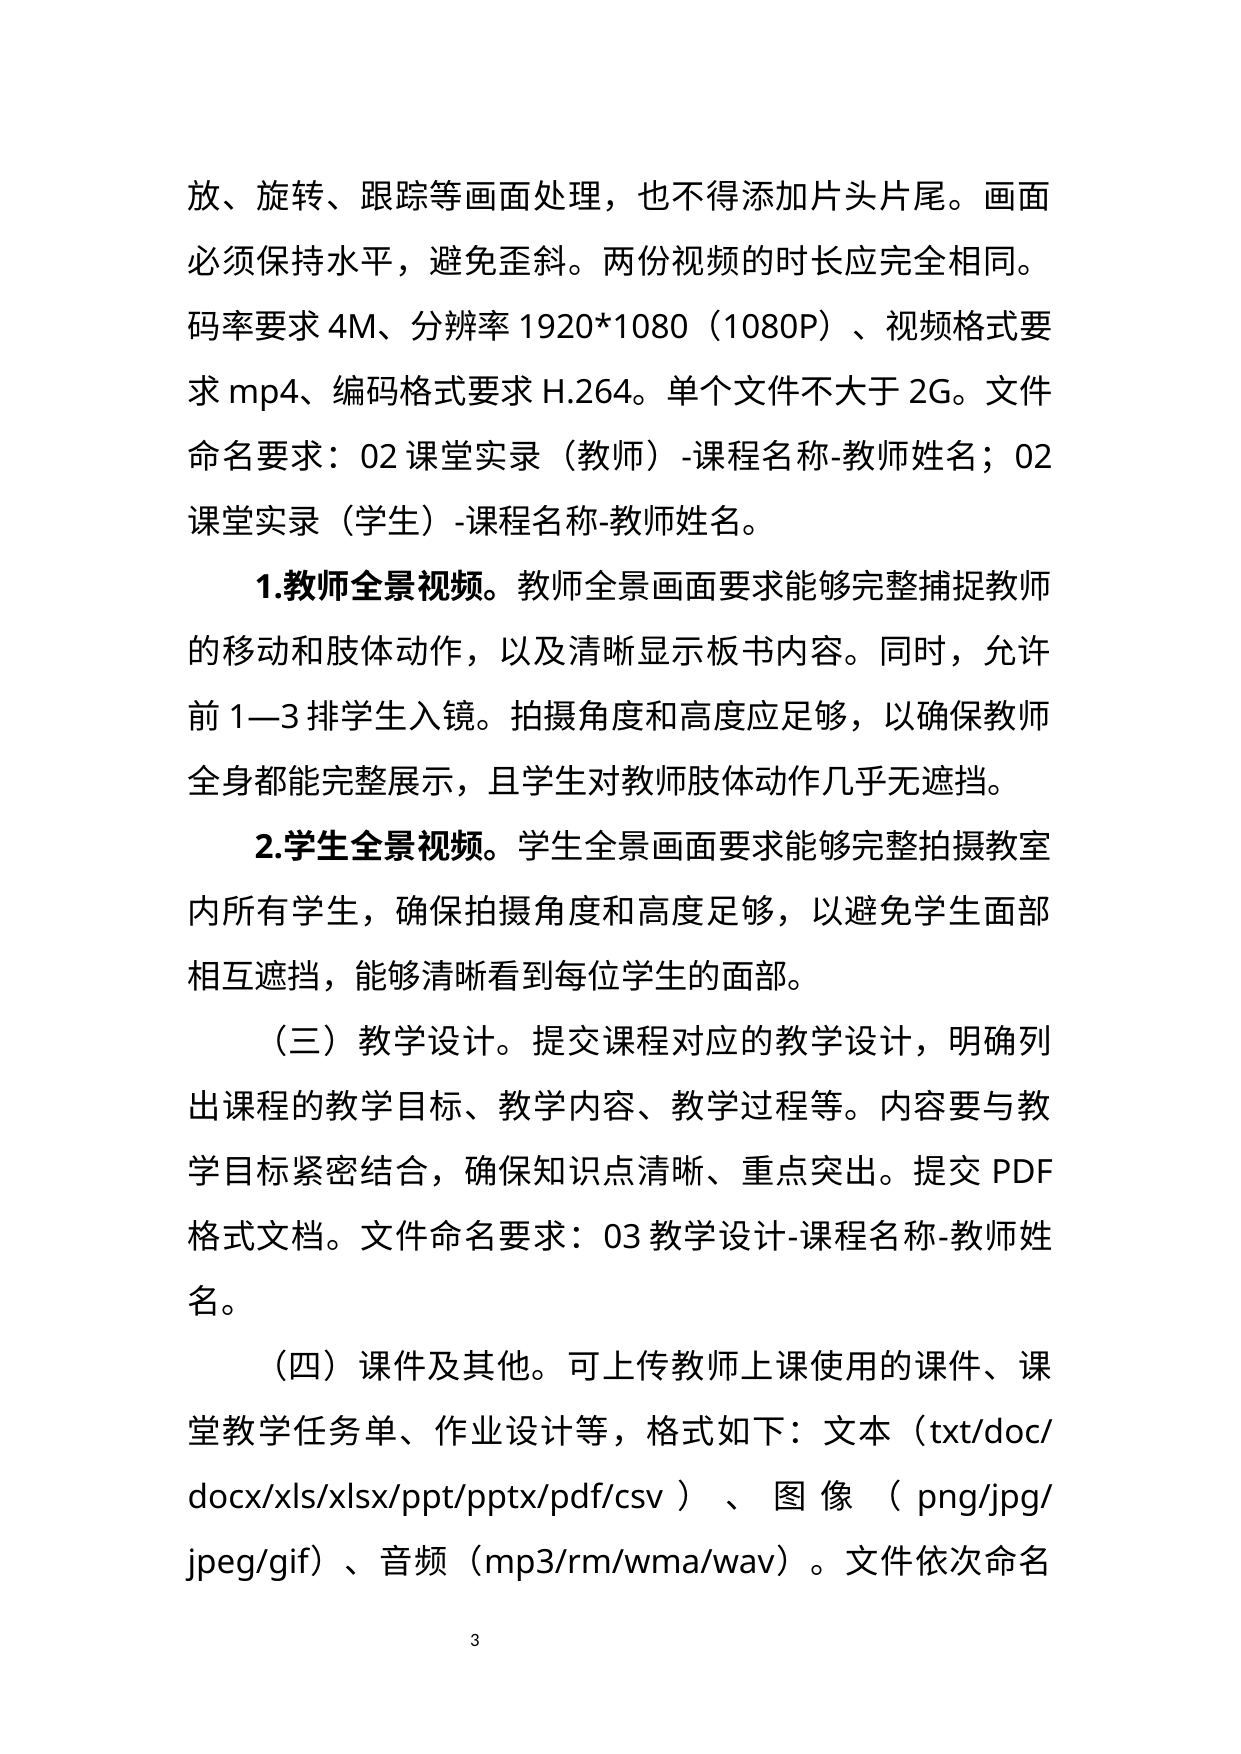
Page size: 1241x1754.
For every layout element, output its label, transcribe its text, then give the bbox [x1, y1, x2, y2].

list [187, 1332, 1053, 1592]
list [187, 162, 1053, 552]
list （三）教学设计。提交课程对应的教学设计，明确列出课程的教学目标、教学内容、教学过程等。内容要与教学目标紧密结合，确保知识点清晰、重点突出。提交PDF格式文档。文件命名要求：03教学设计-课程名称-教师姓名。 [187, 1007, 1053, 1332]
list 2.学生全景视频。学生全景画面要求能够完整拍摄教室内所有学生，确保拍摄角度和高度足够，以避免学生面部相互遮挡，能够清晰看到每位学生的面部。 [187, 812, 1053, 1007]
list 1.教师全景视频。教师全景画面要求能够完整捕捉教师的移动和肢体动作，以及清晰显示板书内容。同时，允许前1—3排学生入镜。拍摄角度和高度应足够，以确保教师全身都能完整展示，且学生对教师肢体动作几乎无遮挡。 [187, 552, 1053, 812]
